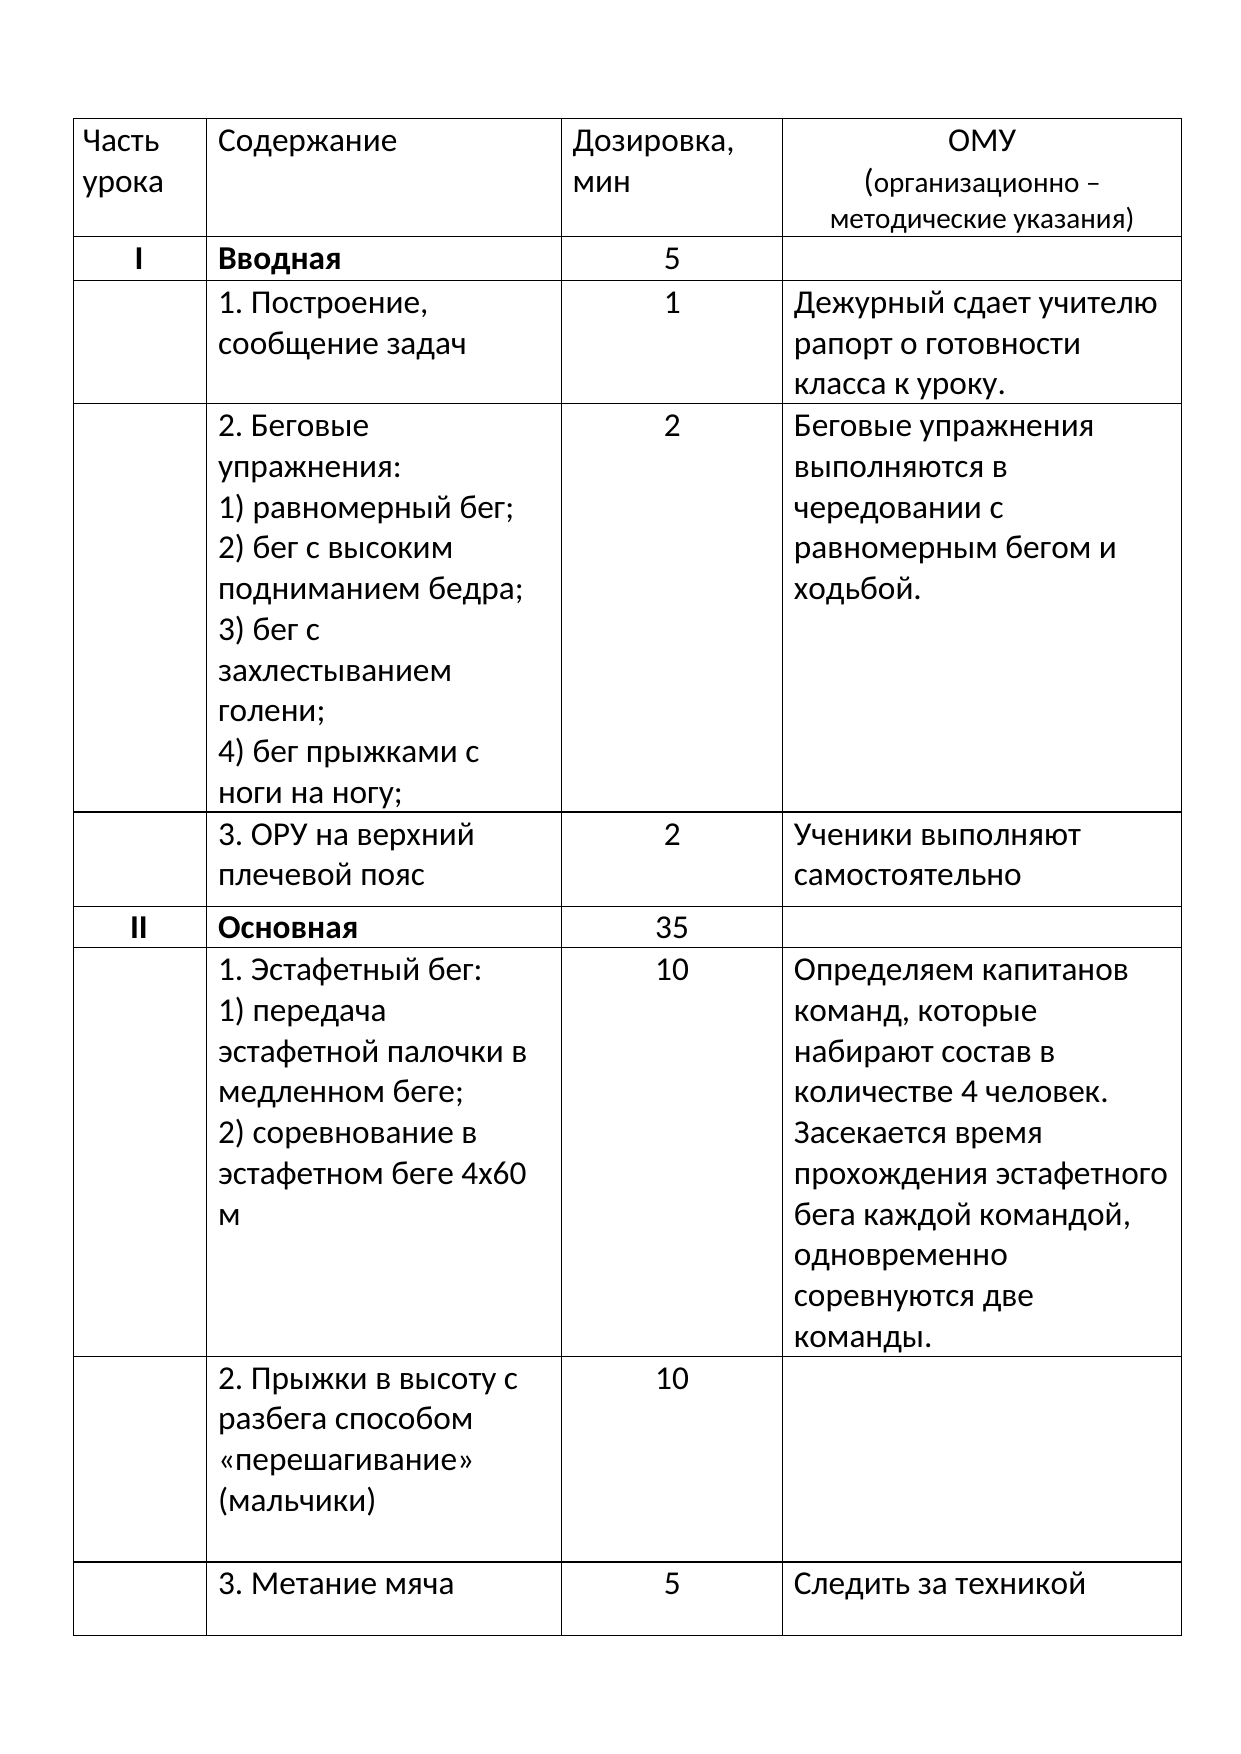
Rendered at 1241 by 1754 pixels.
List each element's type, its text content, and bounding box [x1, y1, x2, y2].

table_header Часть урока [74, 119, 206, 236]
table_cell II [74, 907, 206, 947]
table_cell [783, 1563, 1181, 1635]
table_cell 10 [562, 1357, 782, 1561]
table_cell 1 [562, 281, 782, 403]
table_cell [783, 1357, 1181, 1561]
table_cell 2. Беговые упражнения: 1) равномерный бег; 2) бег с высоким подниманием бедра; 3) бег с захлестыванием голени; 4) бег прыжками с ноги на ногу; [207, 404, 561, 811]
table_cell Дежурный сдает учителю рапорт о готовности класса к уроку. [783, 281, 1181, 403]
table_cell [207, 1563, 561, 1635]
table_cell [74, 1357, 206, 1561]
table_cell 5 [562, 1563, 782, 1635]
table_cell [74, 1563, 206, 1635]
table_cell 1. Эстафетный бег: 1) передача эстафетной палочки в медленном беге; 2) соревнование в эстафетном беге 4х60 м [207, 948, 561, 1356]
table_cell Беговые упражнения выполняются в чередовании с равномерным бегом и ходьбой. [783, 404, 1181, 811]
table_cell [783, 237, 1181, 280]
table_cell [74, 281, 206, 403]
table_cell Вводная [207, 237, 561, 280]
table_cell 5 [562, 237, 782, 280]
table_cell I [74, 237, 206, 280]
table_cell 2 [562, 404, 782, 811]
table_cell [74, 404, 206, 811]
table_cell Ученики выполняют самостоятельно [783, 813, 1181, 906]
table_cell [783, 907, 1181, 947]
table_cell 2. Прыжки в высоту с разбега способом «перешагивание» (мальчики) [207, 1357, 561, 1561]
table_cell 1. Построение, сообщение задач [207, 281, 561, 403]
table_cell [74, 813, 206, 906]
table_cell Основная [207, 907, 561, 947]
table_cell 35 [562, 907, 782, 947]
table_header Дозировка, мин [562, 119, 782, 236]
table_cell Определяем капитанов команд, которые набирают состав в количестве 4 человек. Засекается время прохождения эстафетного бега каждой командой, одновременно соревнуются две команды. [783, 948, 1181, 1356]
table_header Содержание [207, 119, 561, 236]
table_cell [74, 948, 206, 1356]
table_cell 10 [562, 948, 782, 1356]
table_cell 3. ОРУ на верхний плечевой пояс [207, 813, 561, 906]
table_cell 2 [562, 813, 782, 906]
table_header ОМУ (организационно – методические указания) [783, 119, 1181, 236]
